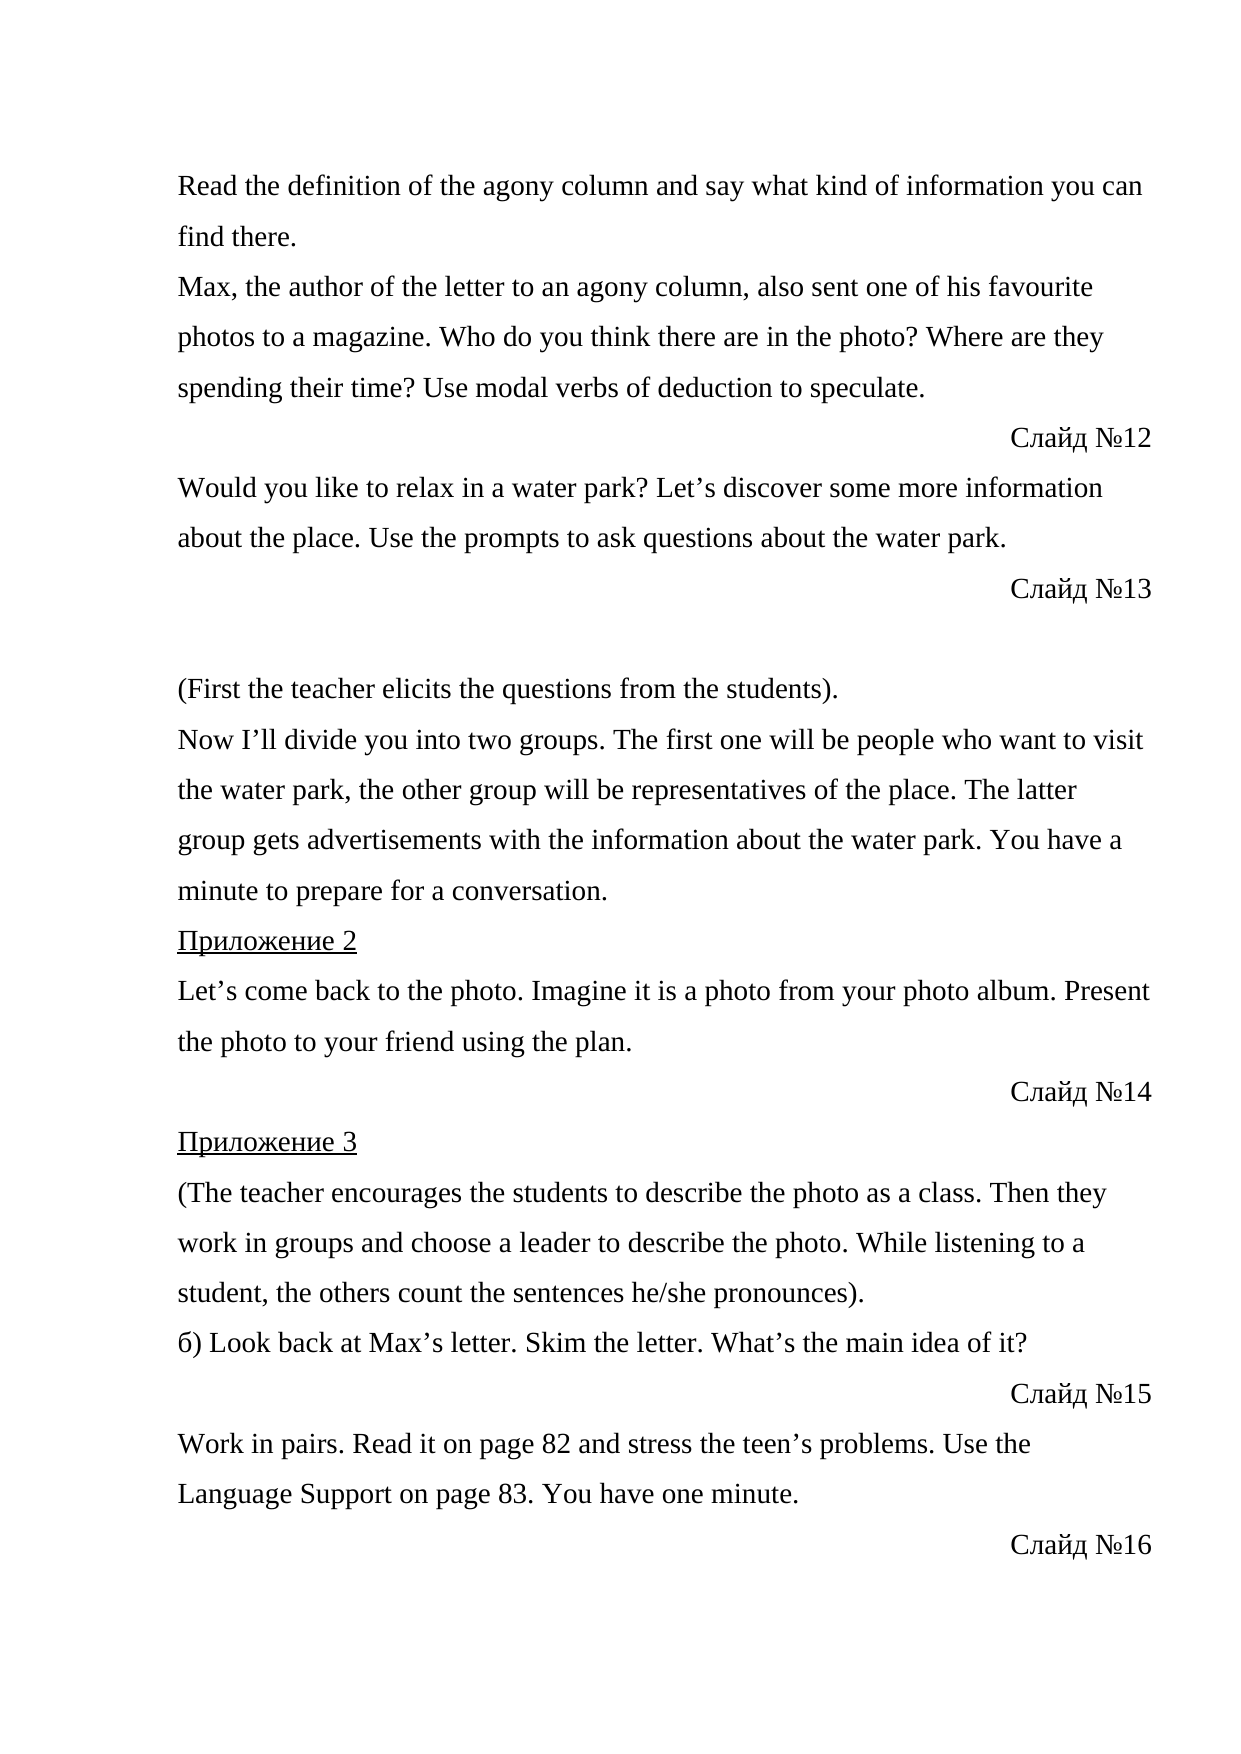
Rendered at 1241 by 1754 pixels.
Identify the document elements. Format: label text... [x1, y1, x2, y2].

text Read the definition of the agony column and say what kind of information you can find there. [177, 168, 1152, 252]
text Work in pairs. Read it on page 82 and stress the teen’s problems. Use the Language Support on page 83. You have one minute. [177, 1426, 1152, 1510]
text Слайд №16 [177, 1527, 1152, 1560]
text Приложение 2 [177, 923, 1152, 957]
text Max, the author of the letter to an agony column, also sent one of his favourite photos to a magazine. Who do you think there are in the photo? Where are they spending their time? Use modal verbs of deduction to speculate. [177, 269, 1152, 403]
text Now I’ll divide you into two groups. The first one will be people who want to visit the water park, the other group will be representatives of the place. The latter group gets advertisements with the information about the water park. You have a minute to prepare for a conversation. [177, 722, 1152, 906]
text (First the teacher elicits the questions from the students). [177, 672, 1152, 705]
text Слайд №12 [177, 420, 1152, 453]
text Would you like to relax in a water park? Let’s discover some more information about the place. Use the prompts to ask questions about the water park. [177, 470, 1152, 554]
text Let’s come back to the photo. Imagine it is a photo from your photo album. Present the photo to your friend using the plan. [177, 973, 1152, 1057]
text Слайд №13 [177, 571, 1152, 604]
text Приложение 3 [177, 1124, 1152, 1158]
text б) Look back at Max’s letter. Skim the letter. What’s the main idea of it? [177, 1326, 1152, 1359]
text Слайд №14 [177, 1074, 1152, 1108]
text Слайд №15 [177, 1376, 1152, 1409]
text (The teacher encourages the students to describe the photo as a class. Then they work in groups and choose a leader to describe the photo. While listening to a student, the others count the sentences he/she pronounces). [177, 1175, 1152, 1309]
